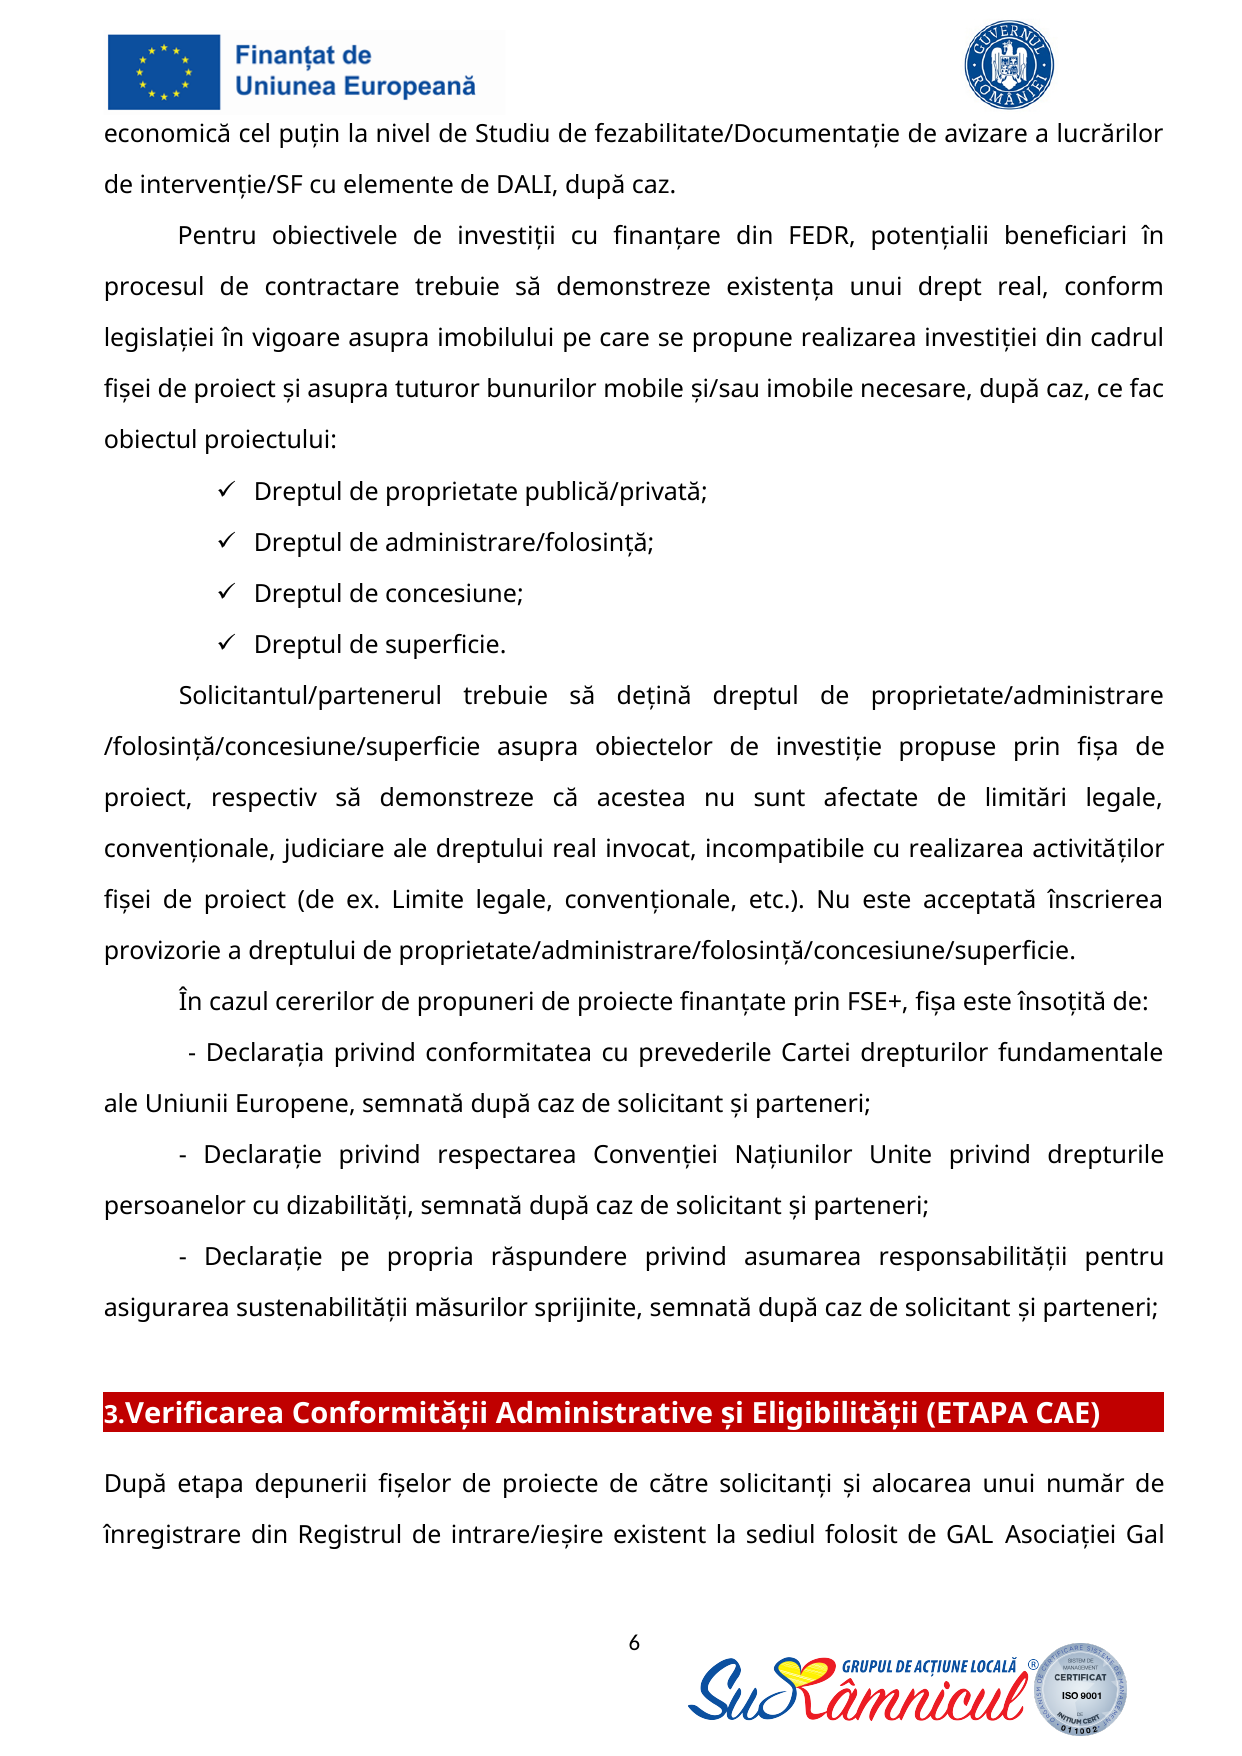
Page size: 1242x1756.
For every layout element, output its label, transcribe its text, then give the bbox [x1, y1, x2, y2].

list Dreptul de proprietate publică/privată; [216, 473, 1164, 507]
text 3.Verificarea Conformităţii Administrative şi Eligibilităţii (ETAPA CAE) [103, 1392, 1164, 1432]
text Solicitantul/partenerul trebuie să dețină dreptul de proprietate/administrare /folosință/concesiune/superficie asupra obiectelor de investiție propuse prin fișa de proiect, respectiv să demonstreze că acestea nu sunt afectate de limitări legale, convenționale, judiciare ale dreptului real invocat, incompatibile cu realizarea activităților fișei de proiect (de ex. Limite legale, convenționale, etc.). Nu este acceptată înscrierea provizorie a dreptului de proprietate/administrare/folosință/concesiune/superficie. [103, 677, 1164, 967]
list Dreptul de superficie. [216, 626, 1164, 660]
text - Declarație pe propria răspundere privind asumarea responsabilității pentru asigurarea sustenabilității măsurilor sprijinite, semnată după caz de solicitant și parteneri; [103, 1239, 1164, 1324]
text În cazul cererilor de propuneri de proiecte finanțate prin FSE+, fișa este însoțită de: [103, 983, 1164, 1018]
list Dreptul de concesiune; [216, 575, 1164, 609]
list Dreptul de administrare/folosință; [216, 524, 1164, 558]
picture [674, 1640, 1131, 1740]
picture [960, 14, 1061, 115]
text - Declarația privind conformitatea cu prevederile Cartei drepturilor fundamentale ale Uniunii Europene, semnată după caz de solicitant și parteneri; [103, 1034, 1164, 1120]
text - Declarație privind respectarea Convenției Națiunilor Unite privind drepturile persoanelor cu dizabilități, semnată după caz de solicitant și parteneri; [103, 1137, 1164, 1222]
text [103, 1466, 1164, 1551]
picture [103, 30, 506, 115]
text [103, 116, 1164, 201]
text Pentru obiectivele de investiții cu finanțare din FEDR, potențialii beneficiari în procesul de contractare trebuie să demonstreze existența unui drept real, conform legislației în vigoare asupra imobilului pe care se propune realizarea investiției din cadrul fișei de proiect și asupra tuturor bunurilor mobile și/sau imobile necesare, după caz, ce fac obiectul proiectului: [103, 218, 1164, 456]
